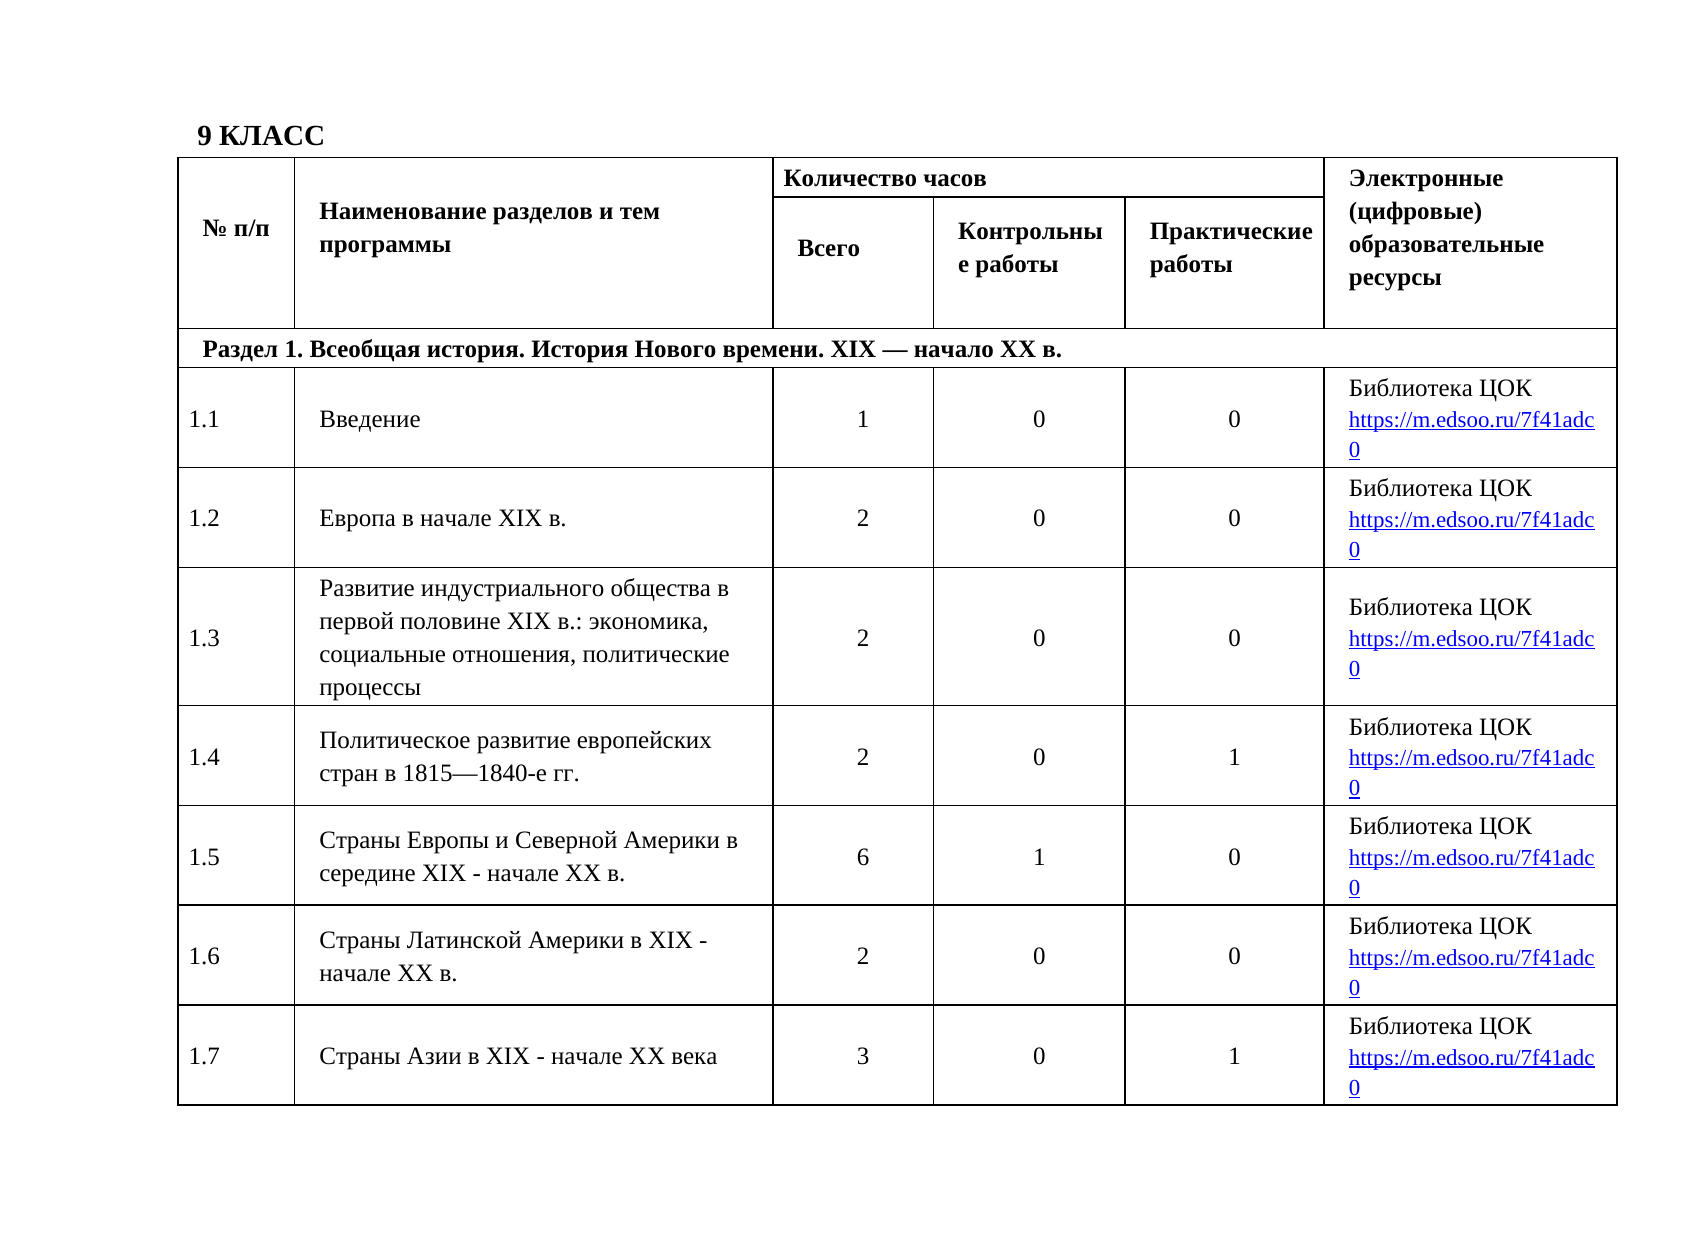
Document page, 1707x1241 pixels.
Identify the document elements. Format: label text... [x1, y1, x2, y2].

table_cell 2 [774, 906, 933, 1004]
table_cell 1 [1126, 706, 1323, 804]
table_cell 0 [934, 706, 1124, 804]
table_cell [1325, 906, 1616, 1004]
table_cell Раздел 1. Всеобщая история. История Нового времени. XIХ — начало ХХ в. [179, 329, 1616, 367]
table_cell Введение [295, 368, 772, 467]
table_cell 0 [1126, 568, 1323, 705]
table_cell 1 [934, 806, 1124, 904]
table_cell 2 [774, 568, 933, 705]
table_cell Страны Азии в XIX - начале XX века [295, 1006, 772, 1104]
table_cell 6 [774, 806, 933, 904]
table_cell Библиотека ЦОК https://m.edsoo.ru/7f41adc0 [1325, 468, 1616, 566]
table_cell Библиотека ЦОК https://m.edsoo.ru/7f41adc0 [1325, 806, 1616, 904]
table_cell Библиотека ЦОК https://m.edsoo.ru/7f41adc0 [1325, 568, 1616, 705]
table_header Количество часов [774, 158, 1323, 196]
table_cell Политическое развитие европейских стран в 1815—1840-е гг. [295, 706, 772, 804]
table_cell 1.4 [179, 706, 294, 804]
table_cell Европа в начале XIX в. [295, 468, 772, 566]
table_cell Всего [774, 198, 933, 327]
table_cell Библиотека ЦОК https://m.edsoo.ru/7f41adc0 [1325, 368, 1616, 467]
table_cell 0 [1126, 468, 1323, 566]
table_cell 1.1 [179, 368, 294, 467]
table_cell 0 [1126, 806, 1323, 904]
table_cell Страны Латинской Америки в XIX - начале XX в. [295, 906, 772, 1004]
table_header № п/п [179, 158, 294, 327]
table_cell Развитие индустриального общества в первой половине XIX в.: экономика, социальные отношения, политические процессы [295, 568, 772, 705]
table_cell 1 [1126, 1006, 1323, 1104]
table_cell 3 [774, 1006, 933, 1104]
table_cell 0 [1126, 906, 1323, 1004]
table_cell 0 [934, 368, 1124, 467]
table_cell Практические работы [1126, 198, 1323, 327]
table_cell 1.6 [179, 906, 294, 1004]
table_cell 1.5 [179, 806, 294, 904]
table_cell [1325, 1006, 1616, 1104]
table_cell Библиотека ЦОК https://m.edsoo.ru/7f41adc0 [1325, 706, 1616, 804]
text 9 КЛАСС [190, 118, 1618, 152]
table_cell 0 [934, 906, 1124, 1004]
table_cell 0 [934, 468, 1124, 566]
table_cell 2 [774, 468, 933, 566]
table_cell 1.3 [179, 568, 294, 705]
table_cell 0 [1126, 368, 1323, 467]
table_header Наименование разделов и тем программы [295, 158, 772, 327]
table_header Электронные (цифровые) образовательные ресурсы [1325, 158, 1616, 327]
table_cell 1.2 [179, 468, 294, 566]
table_cell Страны Европы и Северной Америки в середине XIX - начале XX в. [295, 806, 772, 904]
table_cell Контрольные работы [934, 198, 1124, 327]
table_cell 0 [934, 1006, 1124, 1104]
table_cell 1 [774, 368, 933, 467]
table_cell 1.7 [179, 1006, 294, 1104]
table_cell 2 [774, 706, 933, 804]
table_cell 0 [934, 568, 1124, 705]
